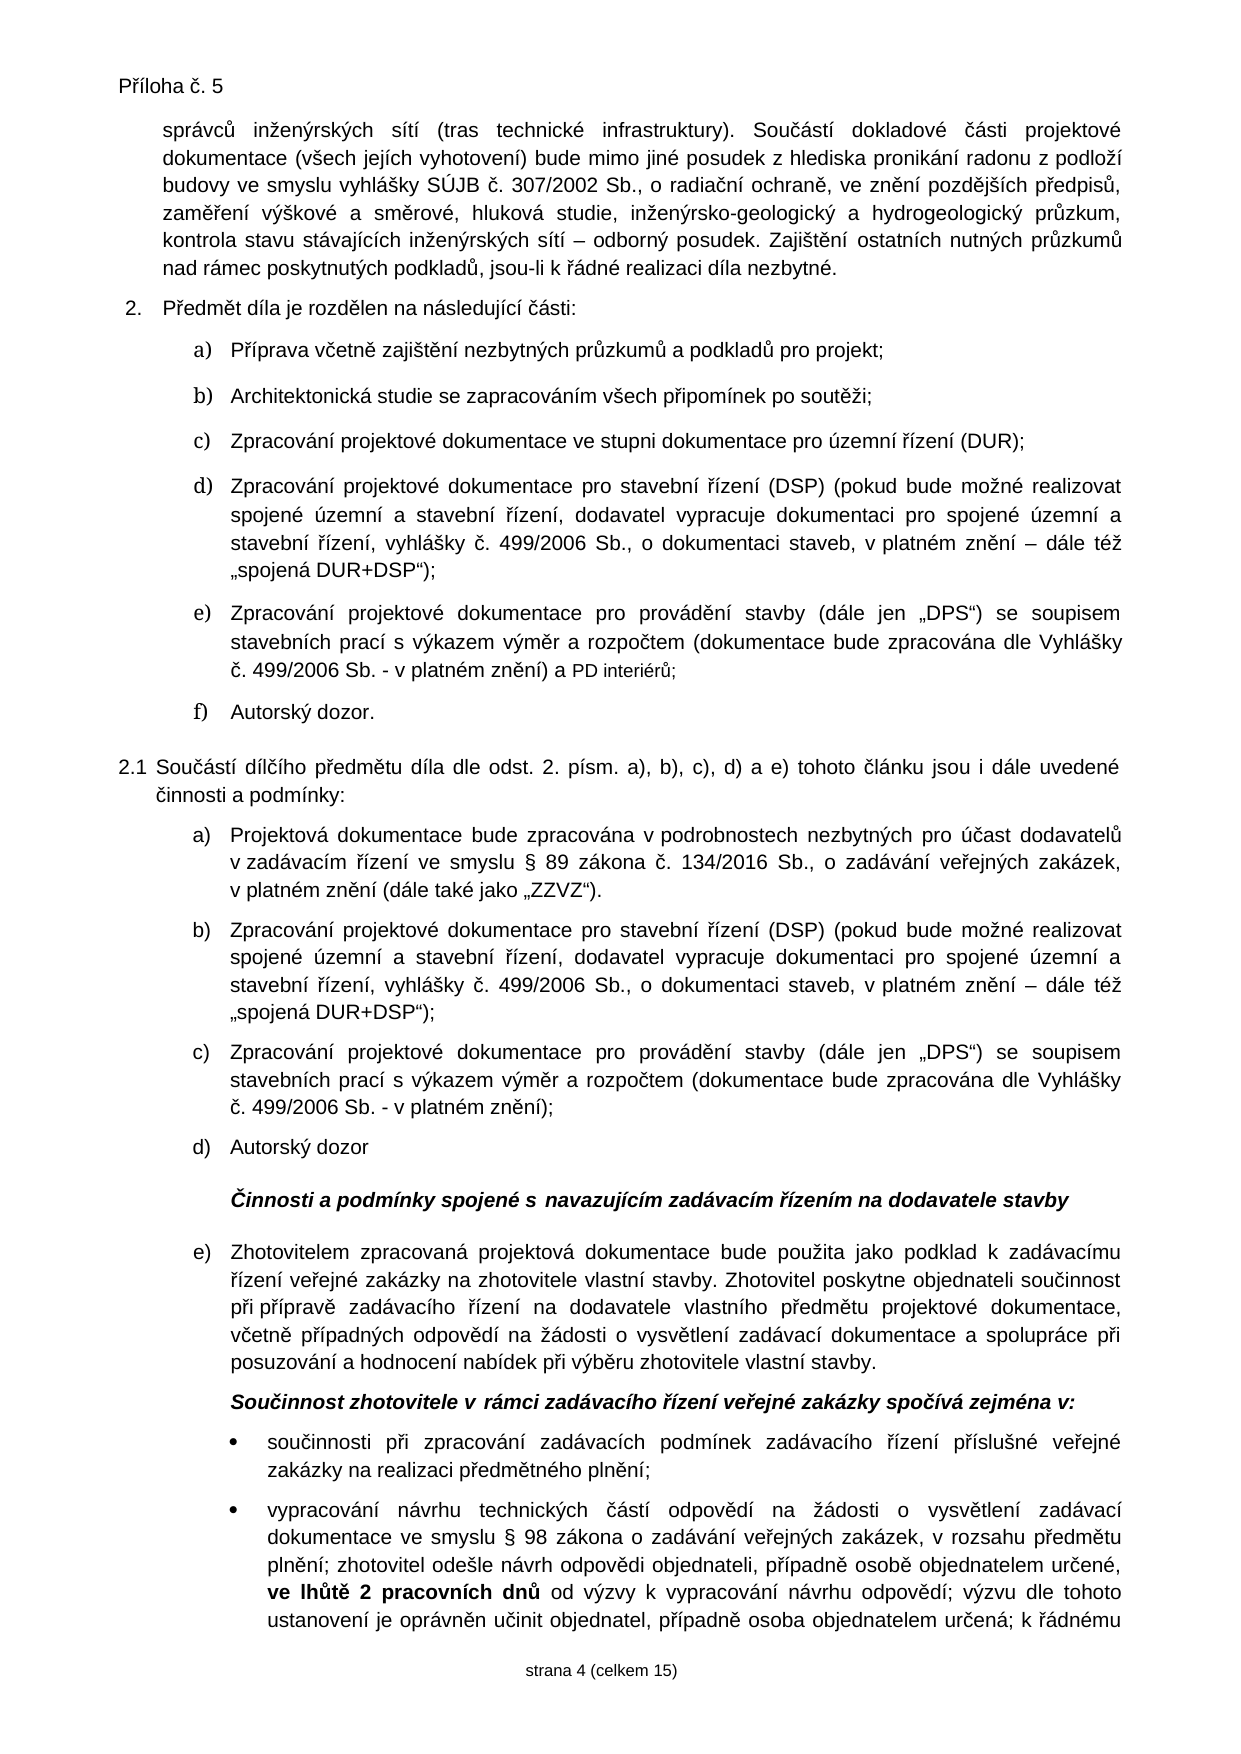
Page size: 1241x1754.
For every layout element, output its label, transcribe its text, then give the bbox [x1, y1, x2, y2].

list Zpracování projektové dokumentace pro provádění stavby (dále jen „DPS“) se soupisem stavebních prací s výkazem výměr a rozpočtem (dokumentace bude zpracována dle Vyhlášky č. 499/2006 Sb. - v platném znění); [192, 1040, 1122, 1119]
list Zpracování projektové dokumentace pro provádění stavby (dále jen „DPS“) se soupisem stavebních prací s výkazem výměr a rozpočtem (dokumentace bude zpracována dle Vyhlášky č. 499/2006 Sb. - v platném znění) a PD interiérů; [193, 598, 1122, 681]
text Činnosti a podmínky spojené s navazujícím zadávacím řízením na dodavatele stavby [230, 1187, 1122, 1211]
list Architektonická studie se zapracováním všech připomínek po soutěži; [193, 381, 1122, 409]
list Zpracování projektové dokumentace ve stupni dokumentace pro územní řízení (DUR); [193, 426, 1122, 454]
list Zpracování projektové dokumentace pro stavební řízení (DSP) (pokud bude možné realizovat spojené územní a stavební řízení, dodavatel vypracuje dokumentaci pro spojené územní a stavební řízení, vyhlášky č. 499/2006 Sb., o dokumentaci staveb, v platném znění – dále též „spojená DUR+DSP“); [192, 917, 1122, 1024]
list Předmět díla je rozdělen na následující části: [125, 296, 1122, 319]
list Projektová dokumentace bude zpracována v podrobnostech nezbytných pro účast dodavatelů v zadávacím řízení ve smyslu § 89 zákona č. 134/2016 Sb., o zadávání veřejných zakázek, v platném znění (dále také jako „ZZVZ“). [192, 822, 1122, 901]
list Zhotovitelem zpracovaná projektová dokumentace bude použita jako podklad k zadávacímu řízení veřejné zakázky na zhotovitele vlastní stavby. Zhotovitel poskytne objednateli součinnost při přípravě zadávacího řízení na dodavatele vlastního předmětu projektové dokumentace, včetně případných odpovědí na žádosti o vysvětlení zadávací dokumentace a spolupráce při posuzování a hodnocení nabídek při výběru zhotovitele vlastní stavby. [193, 1240, 1122, 1374]
text Součinnost zhotovitele v rámci zadávacího řízení veřejné zakázky spočívá zejména v: [230, 1390, 1122, 1414]
list Autorský dozor. [193, 697, 1122, 726]
list Součástí dílčího předmětu díla dle odst. 2. písm. a), b), c), d) a e) tohoto článku jsou i dále uvedené činnosti a podmínky: [118, 755, 1122, 806]
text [162, 118, 1122, 279]
list součinnosti při zpracování zadávacích podmínek zadávacího řízení příslušné veřejné zakázky na realizaci předmětného plnění; [229, 1430, 1122, 1482]
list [229, 1498, 1122, 1632]
list Zpracování projektové dokumentace pro stavební řízení (DSP) (pokud bude možné realizovat spojené územní a stavební řízení, dodavatel vypracuje dokumentaci pro spojené územní a stavební řízení, vyhlášky č. 499/2006 Sb., o dokumentaci staveb, v platném znění – dále též „spojená DUR+DSP“); [193, 471, 1122, 582]
list Příprava včetně zajištění nezbytných průzkumů a podkladů pro projekt; [193, 336, 1122, 364]
list Autorský dozor [192, 1135, 1122, 1159]
